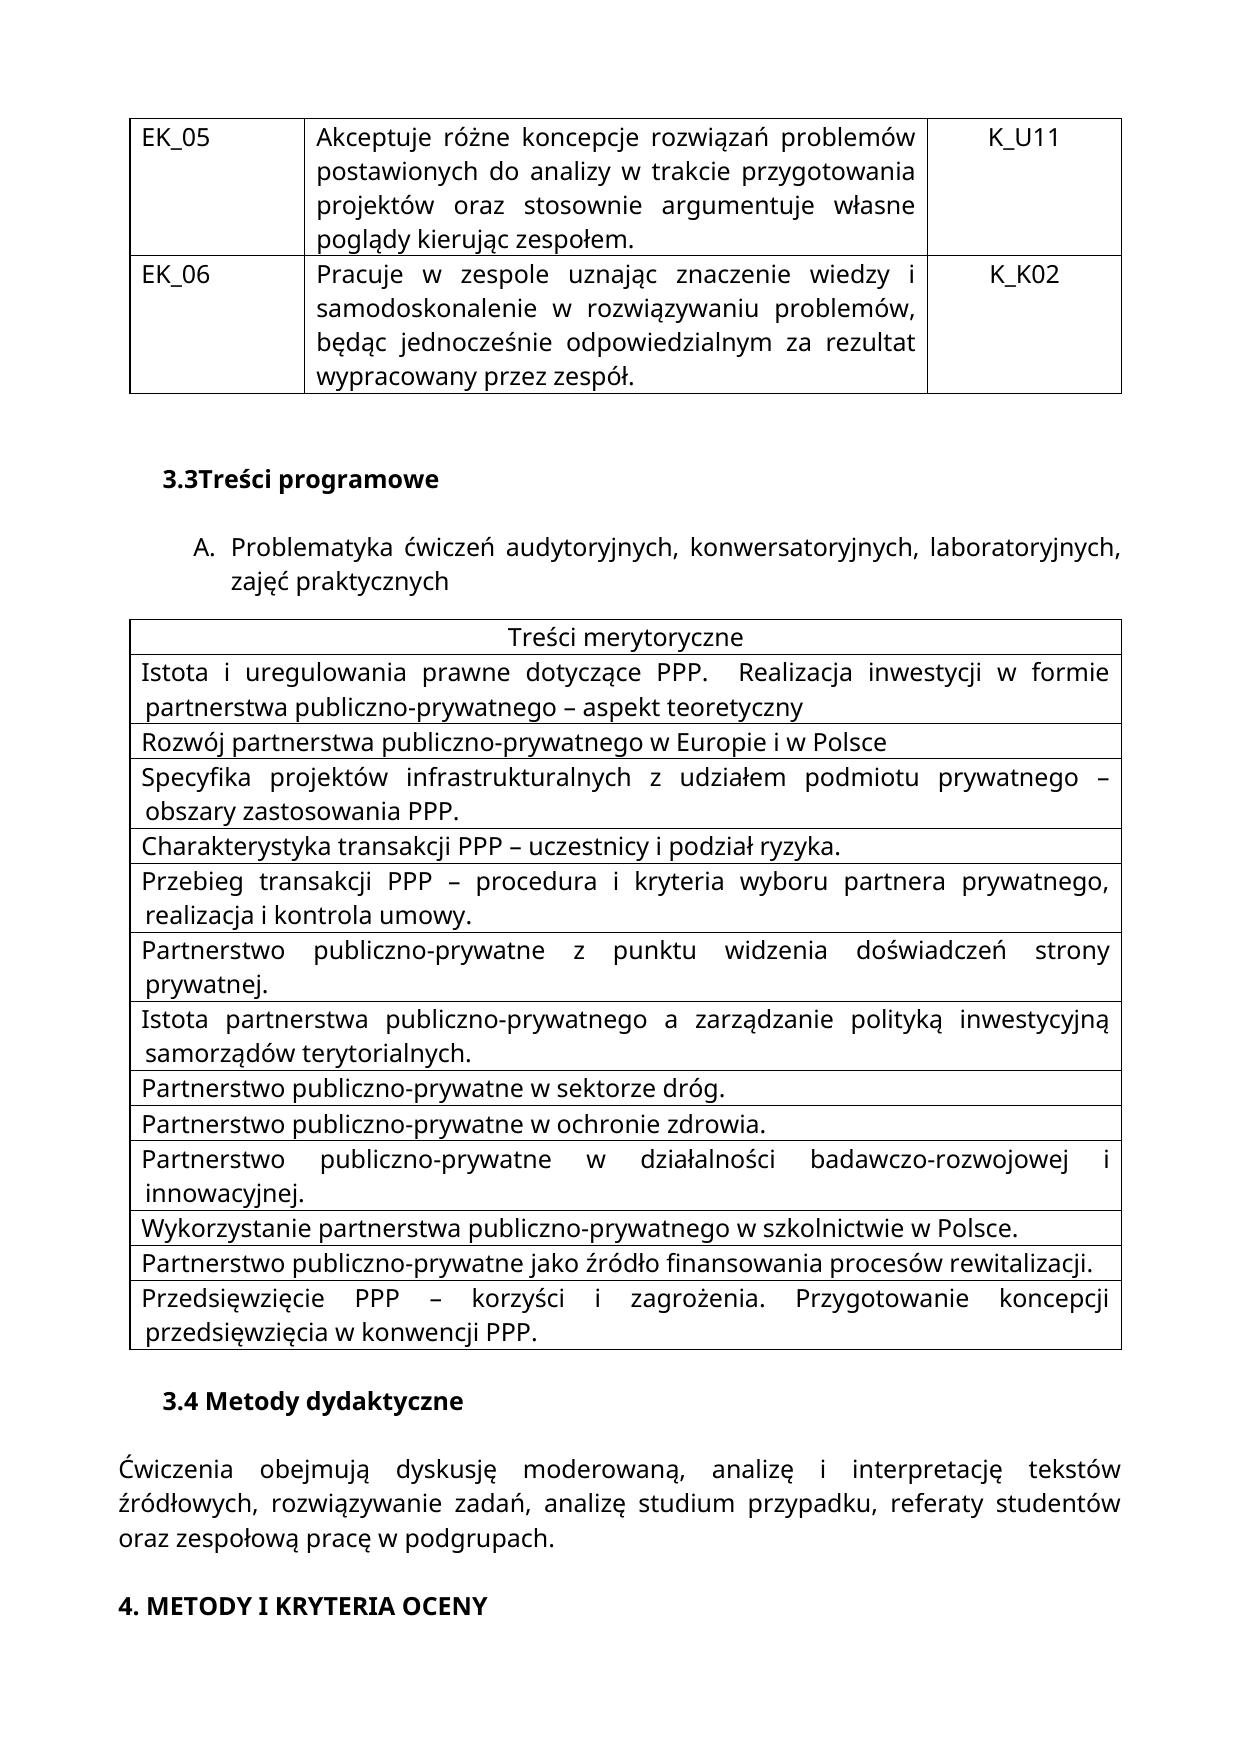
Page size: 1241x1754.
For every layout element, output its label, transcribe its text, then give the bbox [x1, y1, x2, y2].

text 3.4 Metody dydaktyczne [162, 1384, 1122, 1418]
text 4. METODY I KRYTERIA OCENY [118, 1588, 1122, 1622]
table_cell Rozwój partnerstwa publiczno-prywatnego w Europie i w Polsce [131, 724, 1121, 758]
table_cell Wykorzystanie partnerstwa publiczno-prywatnego w szkolnictwie w Polsce. [131, 1211, 1121, 1244]
table_cell Specyfika projektów infrastrukturalnych z udziałem podmiotu prywatnego – obszary zastosowania PPP. [131, 759, 1121, 827]
table_cell Partnerstwo publiczno-prywatne w ochronie zdrowia. [131, 1106, 1121, 1140]
list 3.3Treści programowe [162, 462, 1122, 496]
table_cell Istota partnerstwa publiczno-prywatnego a zarządzanie polityką inwestycyjną samorządów terytorialnych. [131, 1002, 1121, 1070]
table_cell Partnerstwo publiczno-prywatne z punktu widzenia doświadczeń strony prywatnej. [131, 933, 1121, 1001]
table_cell Przebieg transakcji PPP – procedura i kryteria wyboru partnera prywatnego, realizacja i kontrola umowy. [131, 864, 1121, 932]
table_cell EK_05 [131, 119, 304, 255]
table_cell Pracuje w zespole uznając znaczenie wiedzy i samodoskonalenie w rozwiązywaniu problemów, będąc jednocześnie odpowiedzialnym za rezultat wypracowany przez zespół. [305, 256, 927, 393]
table_cell Partnerstwo publiczno-prywatne w sektorze dróg. [131, 1071, 1121, 1105]
table_cell Istota i uregulowania prawne dotyczące PPP. Realizacja inwestycji w formie partnerstwa publiczno-prywatnego – aspekt teoretyczny [131, 655, 1121, 723]
list Problematyka ćwiczeń audytoryjnych, konwersatoryjnych, laboratoryjnych, zajęć praktycznych [193, 530, 1122, 598]
table_cell Partnerstwo publiczno-prywatne jako źródło finansowania procesów rewitalizacji. [131, 1246, 1121, 1280]
table_cell Charakterystyka transakcji PPP – uczestnicy i podział ryzyka. [131, 829, 1121, 863]
table_cell Akceptuje różne koncepcje rozwiązań problemów postawionych do analizy w trakcie przygotowania projektów oraz stosownie argumentuje własne poglądy kierując zespołem. [305, 119, 927, 255]
table_header Treści merytoryczne [131, 620, 1121, 654]
table_cell K_K02 [928, 256, 1121, 393]
table_cell EK_06 [131, 256, 304, 393]
table_cell K_U11 [928, 119, 1121, 255]
text Ćwiczenia obejmują dyskusję moderowaną, analizę i interpretację tekstów źródłowych, rozwiązywanie zadań, analizę studium przypadku, referaty studentów oraz zespołową pracę w podgrupach. [118, 1452, 1122, 1554]
table_cell Przedsięwzięcie PPP – korzyści i zagrożenia. Przygotowanie koncepcji przedsięwzięcia w konwencji PPP. [131, 1281, 1121, 1349]
table_cell Partnerstwo publiczno-prywatne w działalności badawczo-rozwojowej i innowacyjnej. [131, 1141, 1121, 1209]
